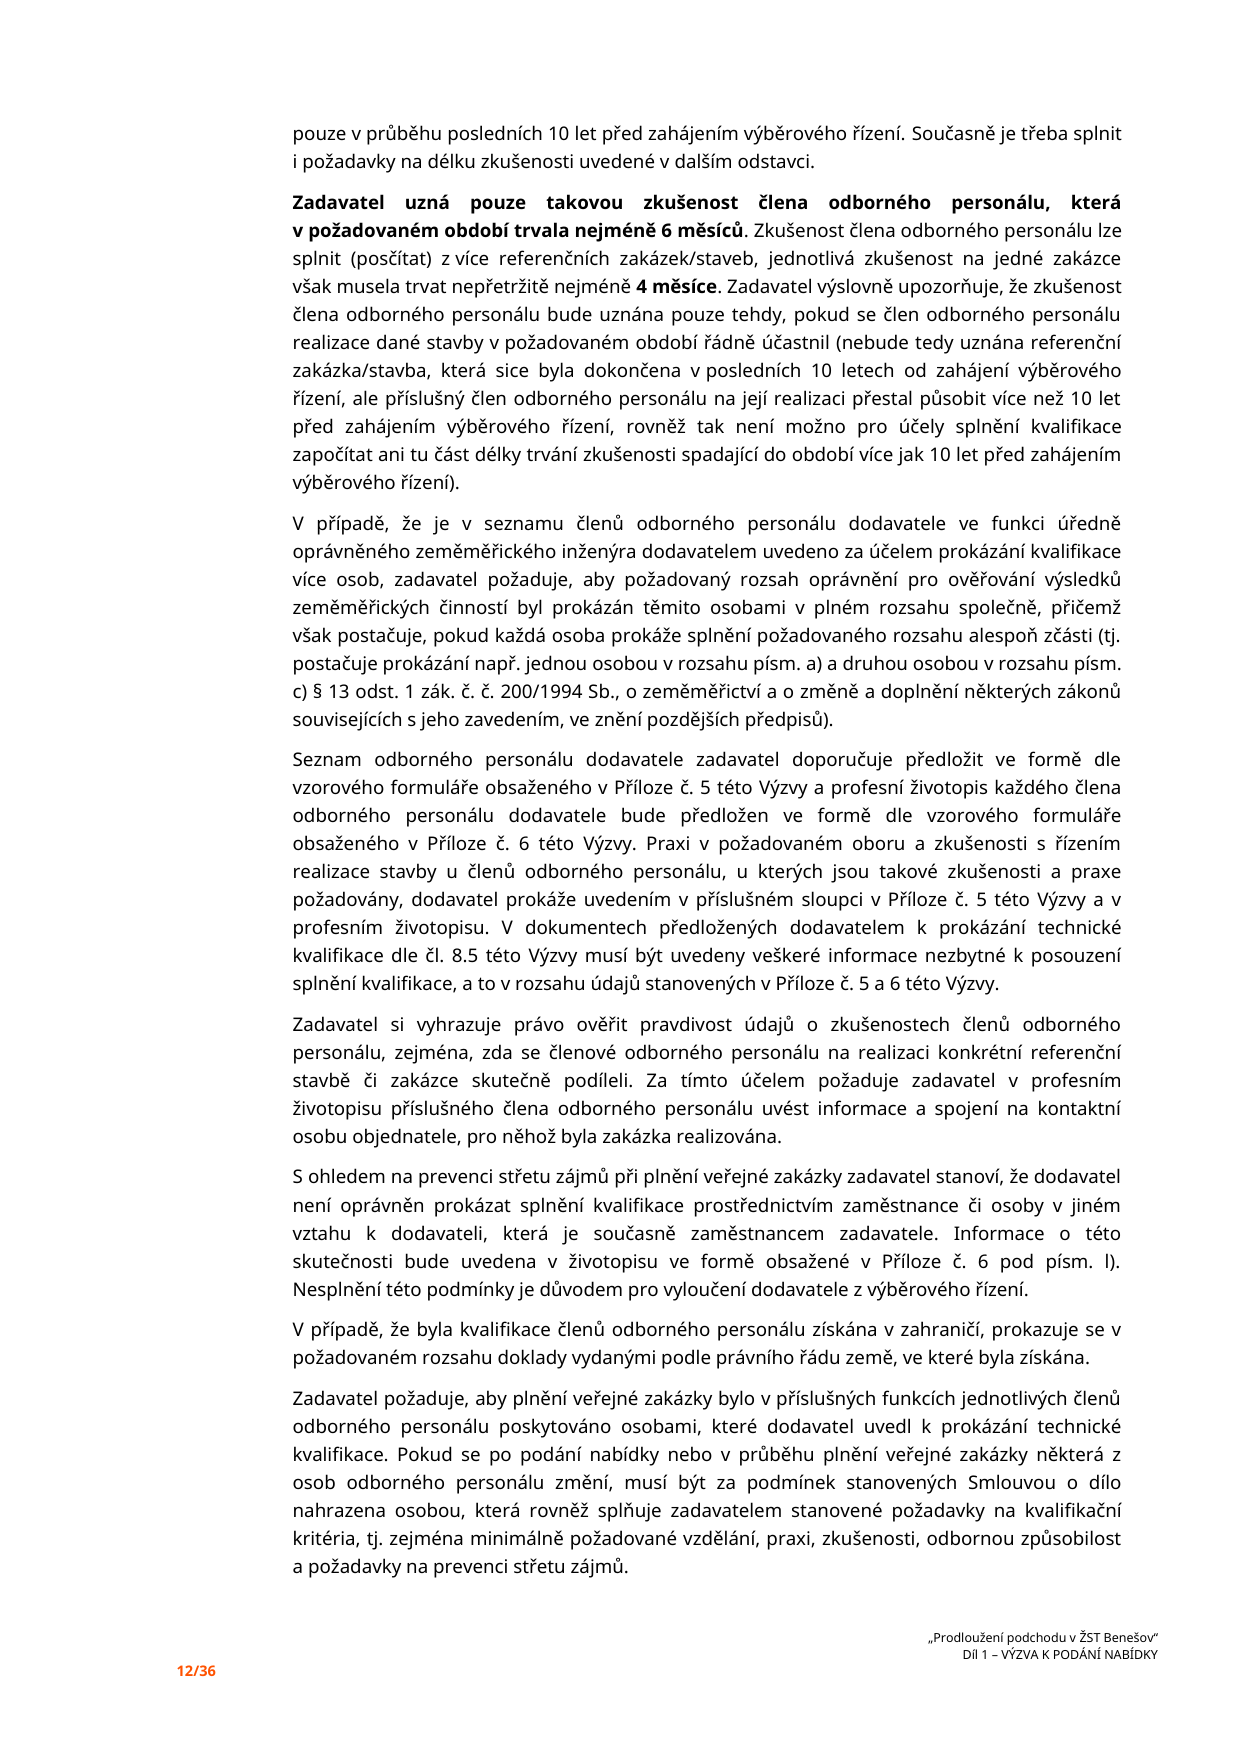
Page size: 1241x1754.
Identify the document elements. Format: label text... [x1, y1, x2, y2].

text S ohledem na prevenci střetu zájmů při plnění veřejné zakázky zadavatel stanoví, že dodavatel není oprávněn prokázat splnění kvalifikace prostřednictvím zaměstnance či osoby v jiném vztahu k dodavateli, která je současně zaměstnancem zadavatele. Informace o této skutečnosti bude uvedena v životopisu ve formě obsažené v Příloze č. 6 pod písm. l). Nesplnění této podmínky je důvodem pro vyloučení dodavatele z výběrového řízení. [292, 1164, 1122, 1301]
text Seznam odborného personálu dodavatele zadavatel doporučuje předložit ve formě dle vzorového formuláře obsaženého v Příloze č. 5 této Výzvy a profesní životopis každého člena odborného personálu dodavatele bude předložen ve formě dle vzorového formuláře obsaženého v Příloze č. 6 této Výzvy. Praxi v požadovaném oboru a zkušenosti s řízením realizace stavby u členů odborného personálu, u kterých jsou takové zkušenosti a praxe požadovány, dodavatel prokáže uvedením v příslušném sloupci v Příloze č. 5 této Výzvy a v profesním životopisu. V dokumentech předložených dodavatelem k prokázání technické kvalifikace dle čl. 8.5 této Výzvy musí být uvedeny veškeré informace nezbytné k posouzení splnění kvalifikace, a to v rozsahu údajů stanovených v Příloze č. 5 a 6 této Výzvy. [292, 747, 1122, 996]
text Zadavatel uzná pouze takovou zkušenost člena odborného personálu, která v požadovaném období trvala nejméně 6 měsíců. Zkušenost člena odborného personálu lze splnit (posčítat) z více referenčních zakázek/staveb, jednotlivá zkušenost na jedné zakázce však musela trvat nepřetržitě nejméně 4 měsíce. Zadavatel výslovně upozorňuje, že zkušenost člena odborného personálu bude uznána pouze tehdy, pokud se člen odborného personálu realizace dané stavby v požadovaném období řádně účastnil (nebude tedy uznána referenční zakázka/stavba, která sice byla dokončena v posledních 10 letech od zahájení výběrového řízení, ale příslušný člen odborného personálu na její realizaci přestal působit více než 10 let před zahájením výběrového řízení, rovněž tak není možno pro účely splnění kvalifikace započítat ani tu část délky trvání zkušenosti spadající do období více jak 10 let před zahájením výběrového řízení). [292, 189, 1122, 495]
text V případě, že byla kvalifikace členů odborného personálu získána v zahraničí, prokazuje se v požadovaném rozsahu doklady vydanými podle právního řádu země, ve které byla získána. [292, 1316, 1122, 1370]
text V případě, že je v seznamu členů odborného personálu dodavatele ve funkci úředně oprávněného zeměměřického inženýra dodavatelem uvedeno za účelem prokázání kvalifikace více osob, zadavatel požaduje, aby požadovaný rozsah oprávnění pro ověřování výsledků zeměměřických činností byl prokázán těmito osobami v plném rozsahu společně, přičemž však postačuje, pokud každá osoba prokáže splnění požadovaného rozsahu alespoň zčásti (tj. postačuje prokázání např. jednou osobou v rozsahu písm. a) a druhou osobou v rozsahu písm. c) § 13 odst. 1 zák. č. č. 200/1994 Sb., o zeměměřictví a o změně a doplnění některých zákonů souvisejících s jeho zavedením, ve znění pozdějších předpisů). [292, 510, 1122, 732]
text Zadavatel si vyhrazuje právo ověřit pravdivost údajů o zkušenostech členů odborného personálu, zejména, zda se členové odborného personálu na realizaci konkrétní referenční stavbě či zakázce skutečně podíleli. Za tímto účelem požaduje zadavatel v profesním životopisu příslušného člena odborného personálu uvést informace a spojení na kontaktní osobu objednatele, pro něhož byla zakázka realizována. [292, 1011, 1122, 1149]
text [292, 121, 1122, 174]
text Zadavatel požaduje, aby plnění veřejné zakázky bylo v příslušných funkcích jednotlivých členů odborného personálu poskytováno osobami, které dodavatel uvedl k prokázání technické kvalifikace. Pokud se po podání nabídky nebo v průběhu plnění veřejné zakázky některá z osob odborného personálu změní, musí být za podmínek stanovených Smlouvou o dílo nahrazena osobou, která rovněž splňuje zadavatelem stanovené požadavky na kvalifikační kritéria, tj. zejména minimálně požadované vzdělání, praxi, zkušenosti, odbornou způsobilost a požadavky na prevenci střetu zájmů. [292, 1385, 1122, 1579]
